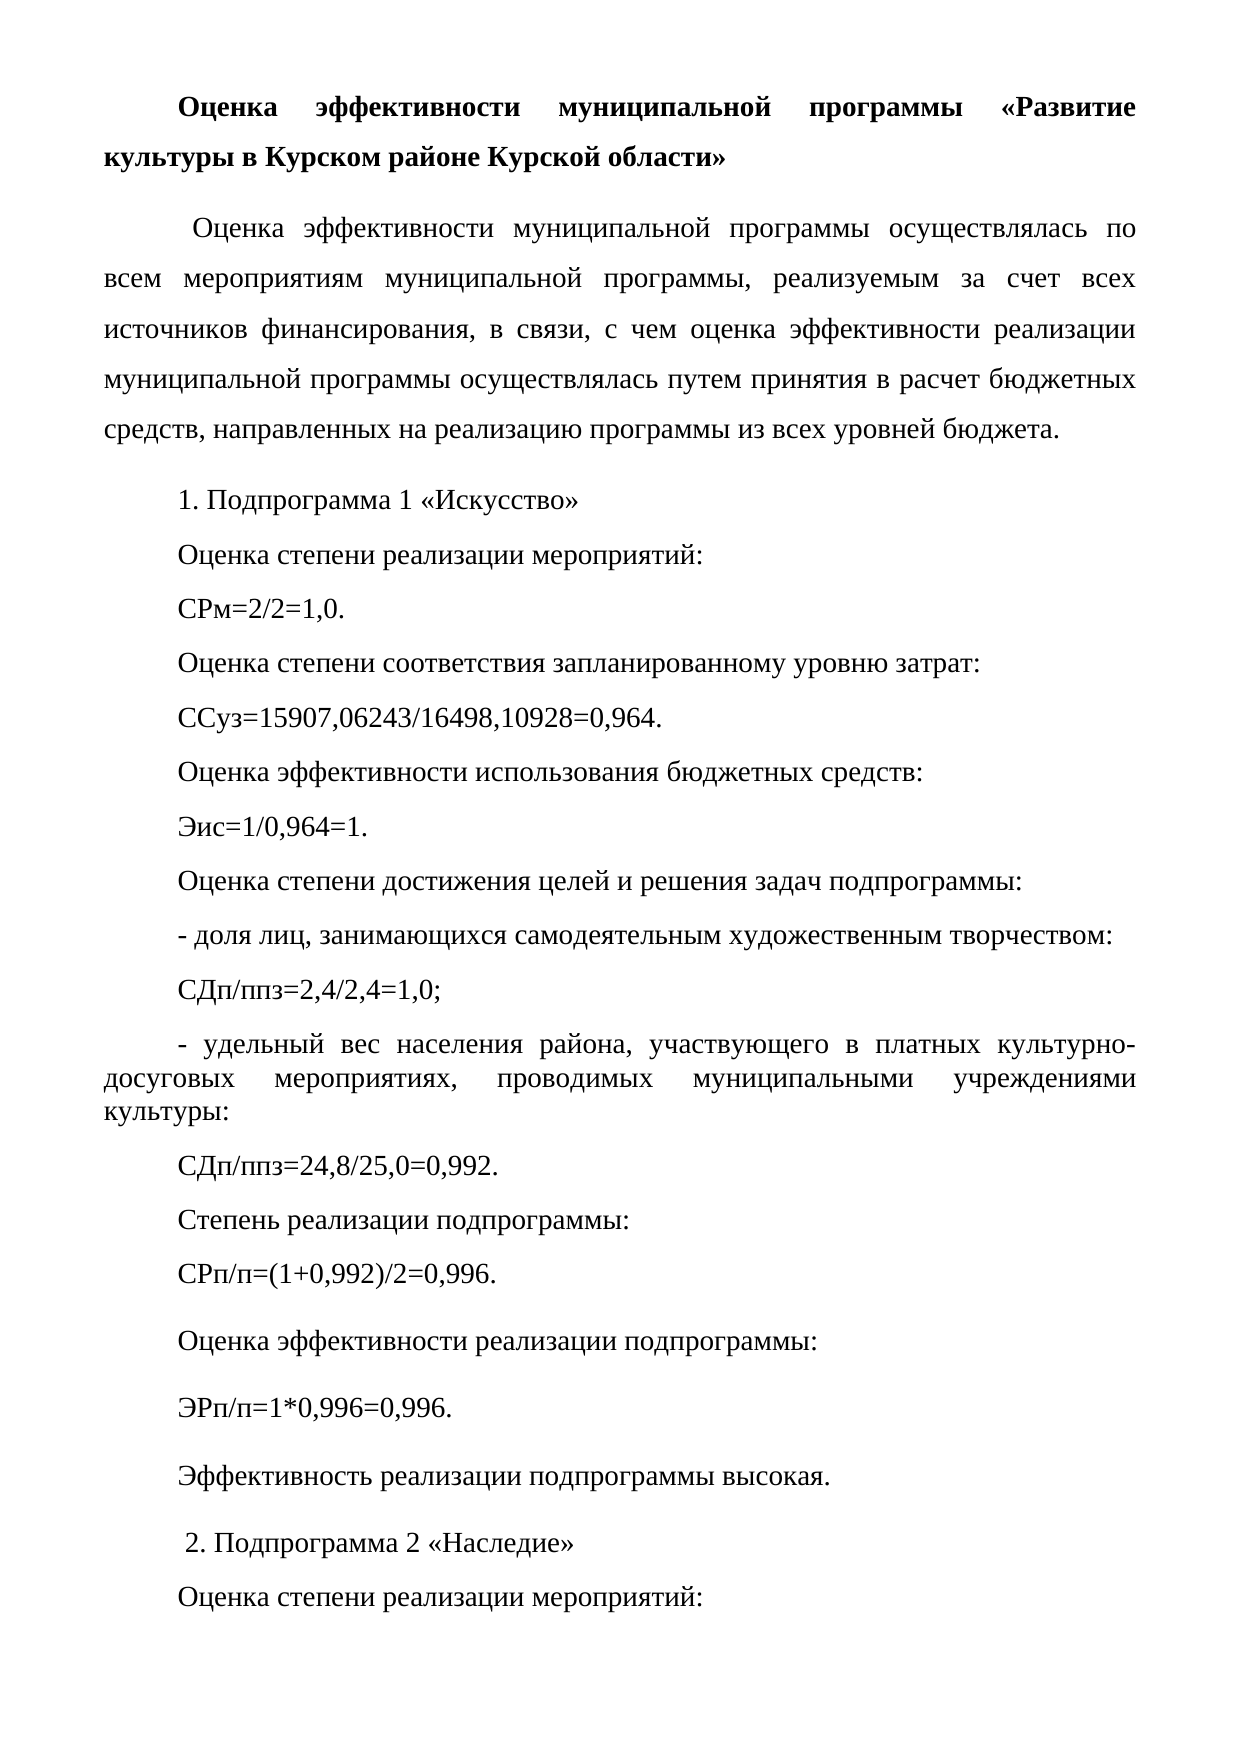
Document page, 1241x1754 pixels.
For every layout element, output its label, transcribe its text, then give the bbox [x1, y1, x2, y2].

text ЭРп/п=1*0,996=0,996. [103, 1391, 1137, 1424]
text Оценка эффективности реализации подпрограммы: [103, 1323, 1137, 1357]
text 2. Подпрограмма 2 «Наследие» [103, 1525, 1137, 1558]
text - удельный вес населения района, участвующего в платных культурно-досуговых мероприятиях, проводимых муниципальными учреждениями культуры: [103, 1026, 1137, 1127]
text СРм=2/2=1,0. [103, 591, 1137, 625]
text СДп/ппз=24,8/25,0=0,992. [103, 1148, 1137, 1181]
text Оценка степени достижения целей и решения задач подпрограммы: [103, 863, 1137, 897]
text Оценка степени реализации мероприятий: [103, 1579, 1137, 1613]
text Оценка эффективности муниципальной программы «Развитие культуры в Курском районе Курской области» [103, 89, 1137, 172]
text СРп/п=(1+0,992)/2=0,996. [103, 1256, 1137, 1290]
text 1. Подпрограмма 1 «Искусство» [103, 482, 1137, 516]
text - доля лиц, занимающихся самодеятельным художественным творчеством: [103, 917, 1137, 951]
text ССуз=15907,06243/16498,10928=0,964. [103, 700, 1137, 733]
text Степень реализации подпрограммы: [103, 1202, 1137, 1236]
text Оценка степени реализации мероприятий: [103, 537, 1137, 570]
text Эис=1/0,964=1. [103, 809, 1137, 842]
text СДп/ппз=2,4/2,4=1,0; [103, 972, 1137, 1005]
text Оценка эффективности использования бюджетных средств: [103, 754, 1137, 788]
text Оценка эффективности муниципальной программы осуществлялась по всем мероприятиям муниципальной программы, реализуемым за счет всех источников финансирования, в связи, с чем оценка эффективности реализации муниципальной программы осуществлялась путем принятия в расчет бюджетных средств, направленных на реализацию программы из всех уровней бюджета. [103, 210, 1137, 445]
text Оценка степени соответствия запланированному уровню затрат: [103, 646, 1137, 679]
text Эффективность реализации подпрограммы высокая. [103, 1458, 1137, 1491]
